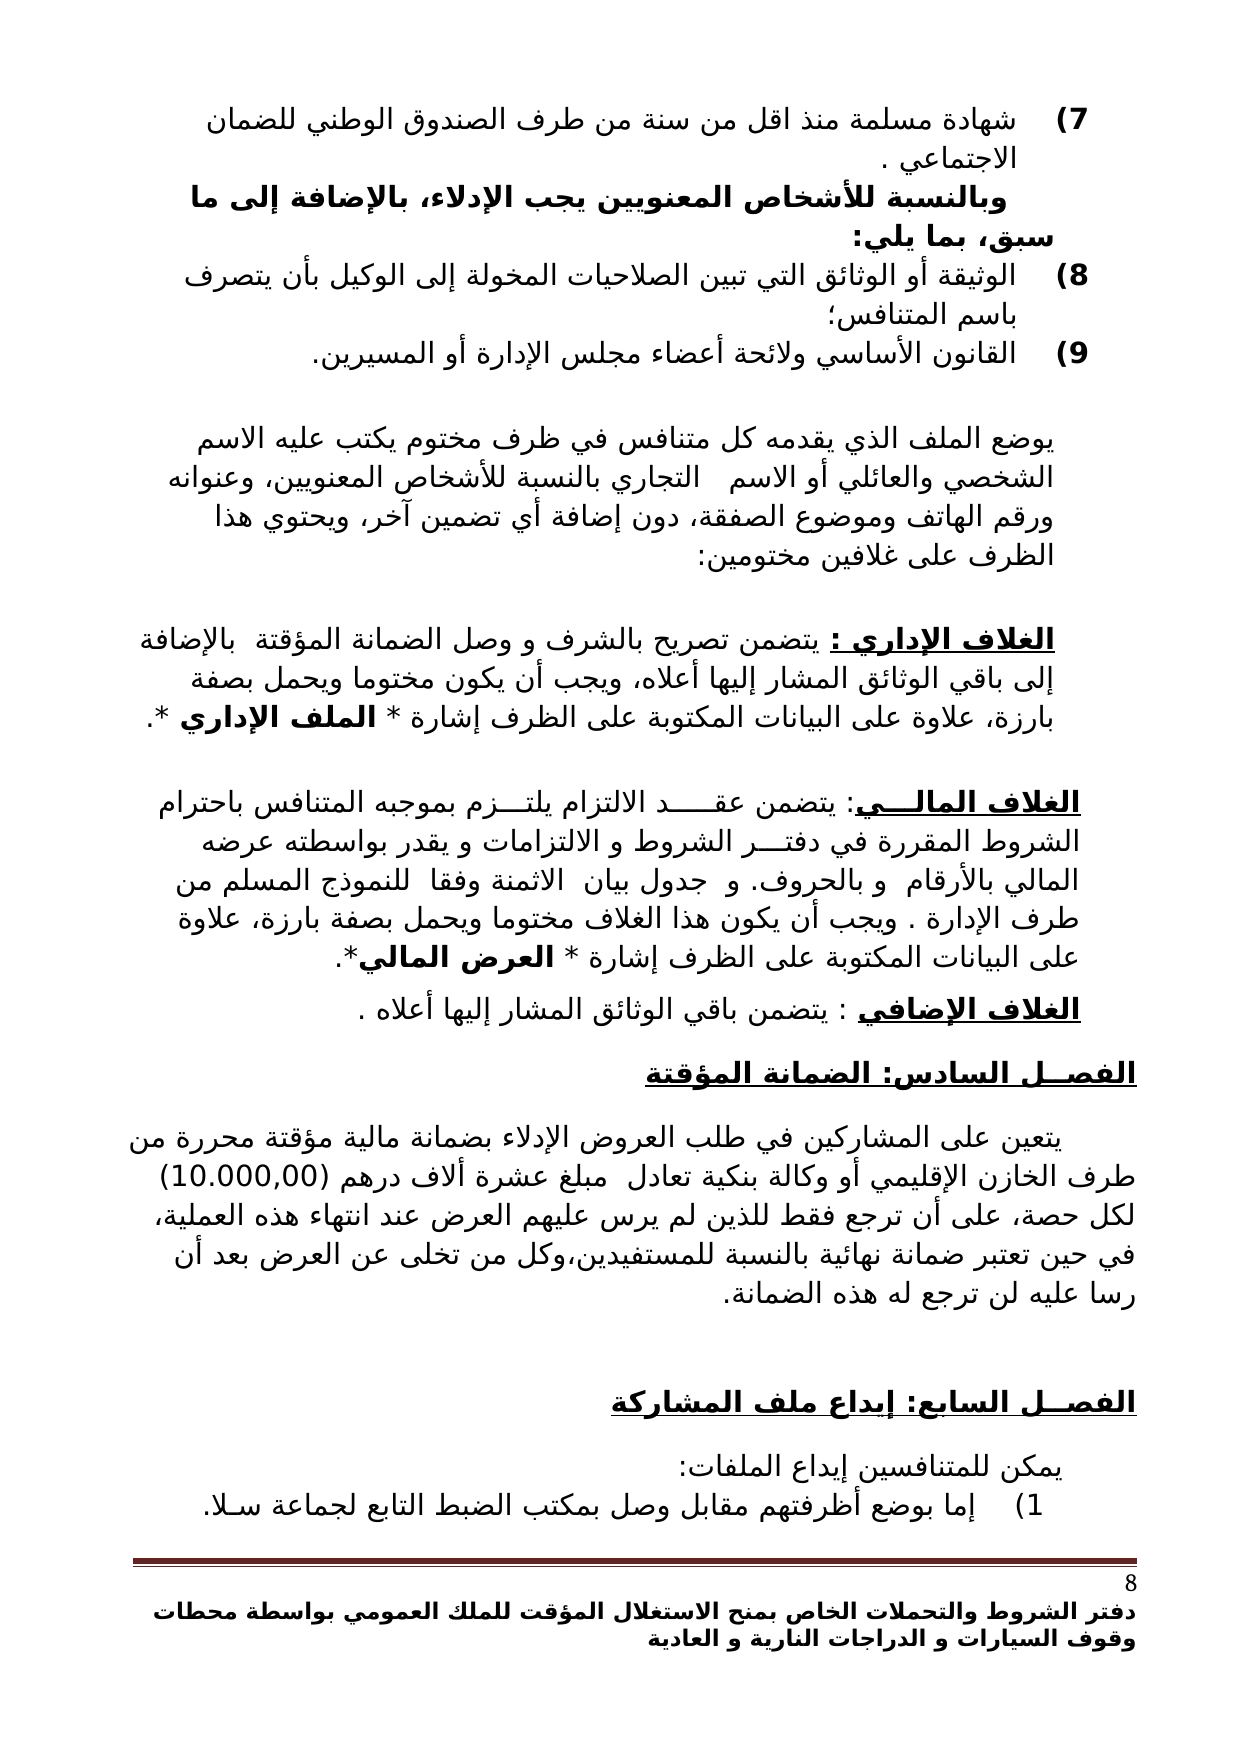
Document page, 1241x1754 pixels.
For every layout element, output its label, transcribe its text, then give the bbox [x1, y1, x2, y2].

text يوضع الملف الذي يقدمه كل متنافس في ظرف مختوم يكتب عليه الاسم الشخصي والعائلي أو الاسم التجاري بالنسبة للأشخاص المعنويين، وعنوانه ورقم الهاتف وموضوع الصفقة، دون إضافة أي تضمين آخر، ويحتوي هذا الظرف على غلافين مختومين: [118, 421, 1055, 572]
text يمكن للمتنافسين إيداع الملفات: [118, 1449, 1137, 1483]
text الفصــل السادس: الضمانة المؤقتة [118, 1056, 1137, 1090]
text يتعين على المشاركين في طلب العروض الإدلاء بضمانة مالية مؤقتة محررة من طرف الخازن الإقليمي أو وكالة بنكية تعادل مبلغ عشرة ألاف درهم (10.000,00) لكل حصة، على أن ترجع فقط للذين لم يرس عليهم العرض عند انتهاء هذه العملية، في حين تعتبر ضمانة نهائية بالنسبة للمستفيدين،وكل من تخلى عن العرض بعد أن رسا عليه لن ترجع له هذه الضمانة. [118, 1120, 1137, 1310]
list القانون الأساسي ولائحة أعضاء مجلس الإدارة أو المسيرين. [118, 336, 1055, 370]
text الغلاف المالـــي: يتضمن عقـــــد الالتزام يلتـــزم بموجبه المتنافس باحترام الشروط المقررة في دفتـــر الشروط و الالتزامات و يقدر بواسطته عرضه المالي بالأرقام و بالحروف. و جدول بيان الاثمنة وفقا للنموذج المسلم من طرف الإدارة . ويجب أن يكون هذا الغلاف مختوما ويحمل بصفة بارزة، علاوة على البيانات المكتوبة على الظرف إشارة * العرض المالي*. [118, 785, 1081, 975]
list الوثيقة أو الوثائق التي تبين الصلاحيات المخولة إلى الوكيل بأن يتصرف باسم المتنافس؛ [118, 258, 1055, 331]
text الغلاف الإضافي : يتضمن باقي الوثائق المشار إليها أعلاه . [118, 992, 1081, 1026]
list شهادة مسلمة منذ اقل من سنة من طرف الصندوق الوطني للضمان الاجتماعي . [118, 103, 1055, 176]
text الغلاف الإداري : يتضمن تصريح بالشرف و وصل الضمانة المؤقتة بالإضافة إلى باقي الوثائق المشار إليها أعلاه، ويجب أن يكون مختوما ويحمل بصفة بارزة، علاوة على البيانات المكتوبة على الظرف إشارة * الملف الإداري *. [118, 622, 1055, 734]
text وبالنسبة للأشخاص المعنويين يجب الإدلاء، بالإضافة إلى ما سبق، بما يلي: [118, 181, 1055, 253]
text الفصــل السابع: إيداع ملف المشاركة [118, 1386, 1137, 1419]
list إما بوضع أظرفتهم مقابل وصل بمكتب الضبط التابع لجماعة سـلا. [118, 1488, 1014, 1522]
